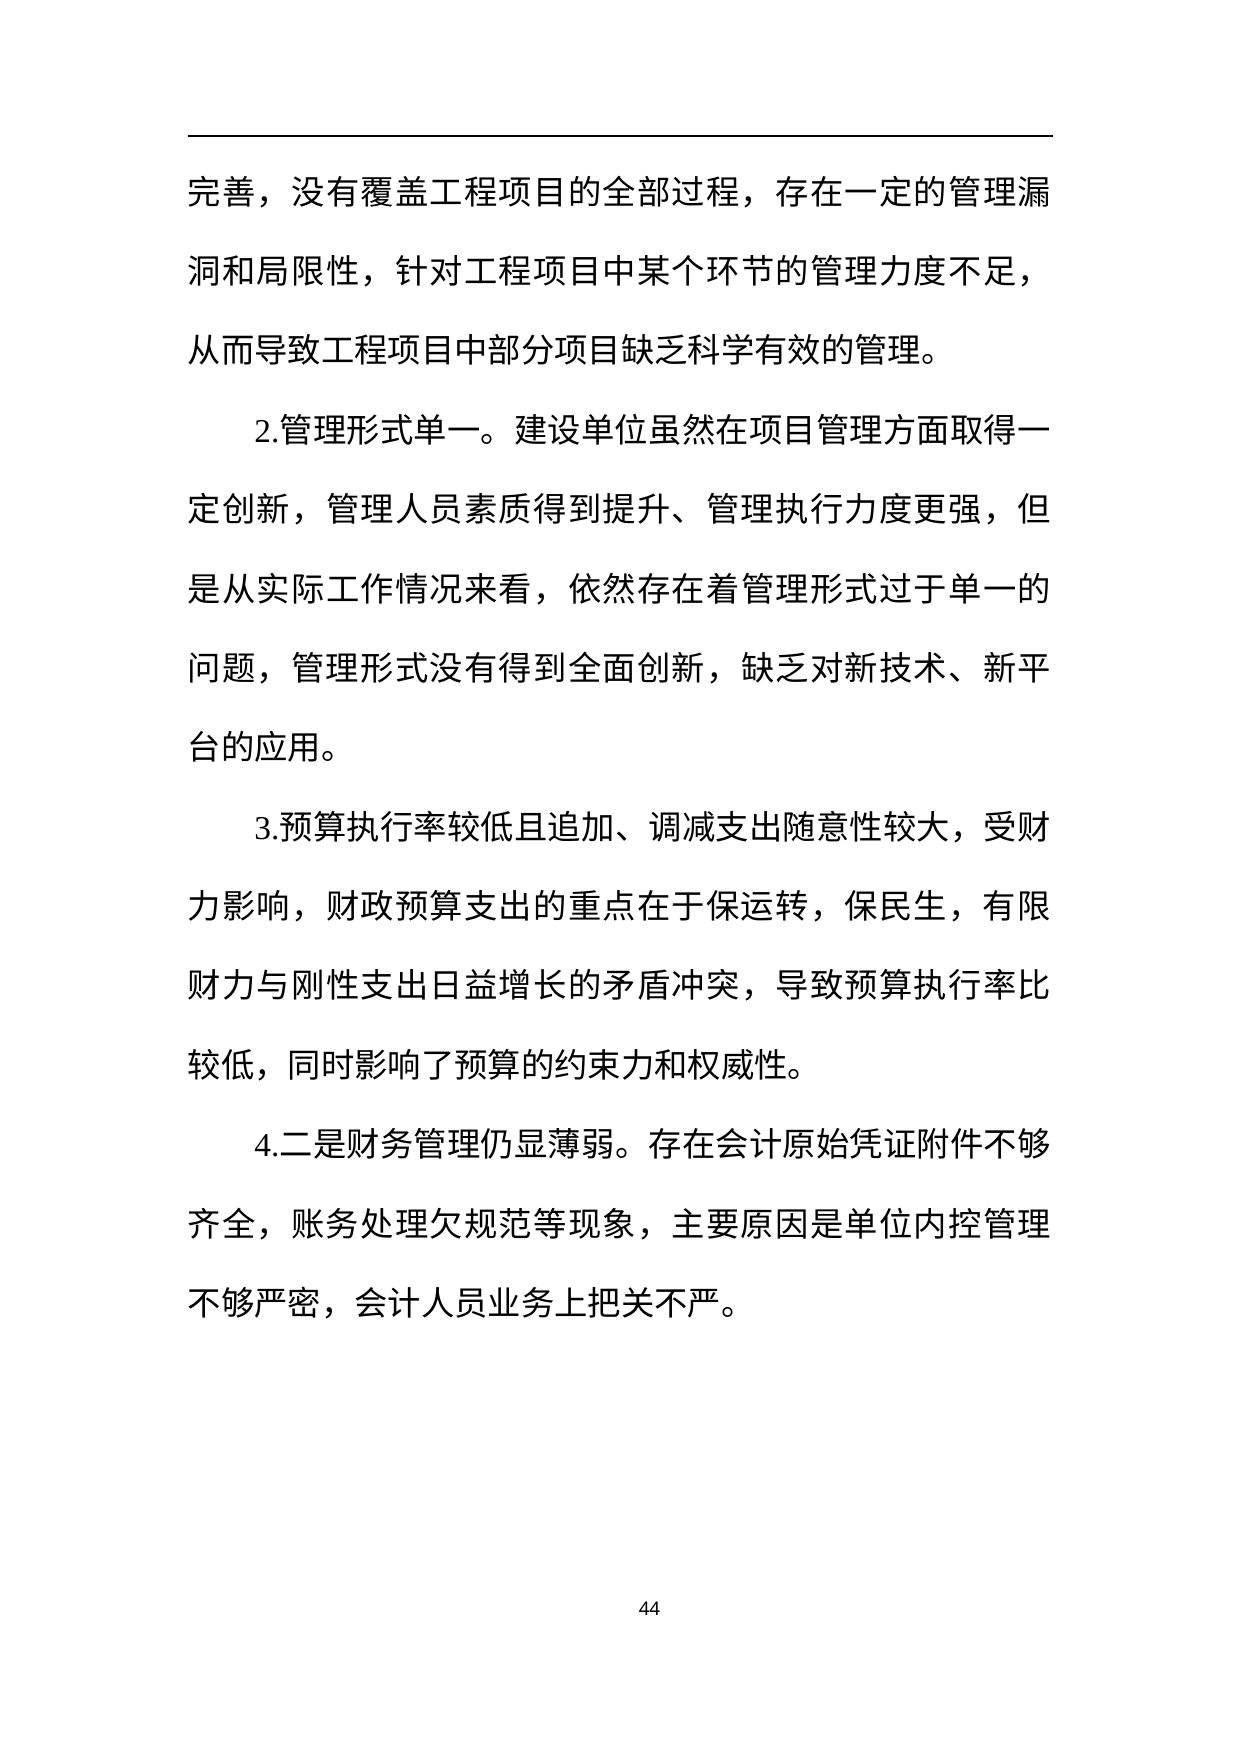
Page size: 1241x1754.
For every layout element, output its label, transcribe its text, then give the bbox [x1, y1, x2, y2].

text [187, 150, 1053, 388]
text 3.预算执行率较低且追加、调减支出随意性较大，受财力影响，财政预算支出的重点在于保运转，保民生，有限财力与刚性支出日益增长的矛盾冲突，导致预算执行率比较低，同时影响了预算的约束力和权威性。 [187, 785, 1053, 1102]
text 4.二是财务管理仍显薄弱。存在会计原始凭证附件不够齐全，账务处理欠规范等现象，主要原因是单位内控管理不够严密，会计人员业务上把关不严。 [187, 1102, 1053, 1341]
text 2.管理形式单一。建设单位虽然在项目管理方面取得一定创新，管理人员素质得到提升、管理执行力度更强，但是从实际工作情况来看，依然存在着管理形式过于单一的问题，管理形式没有得到全面创新，缺乏对新技术、新平台的应用。 [187, 388, 1053, 785]
